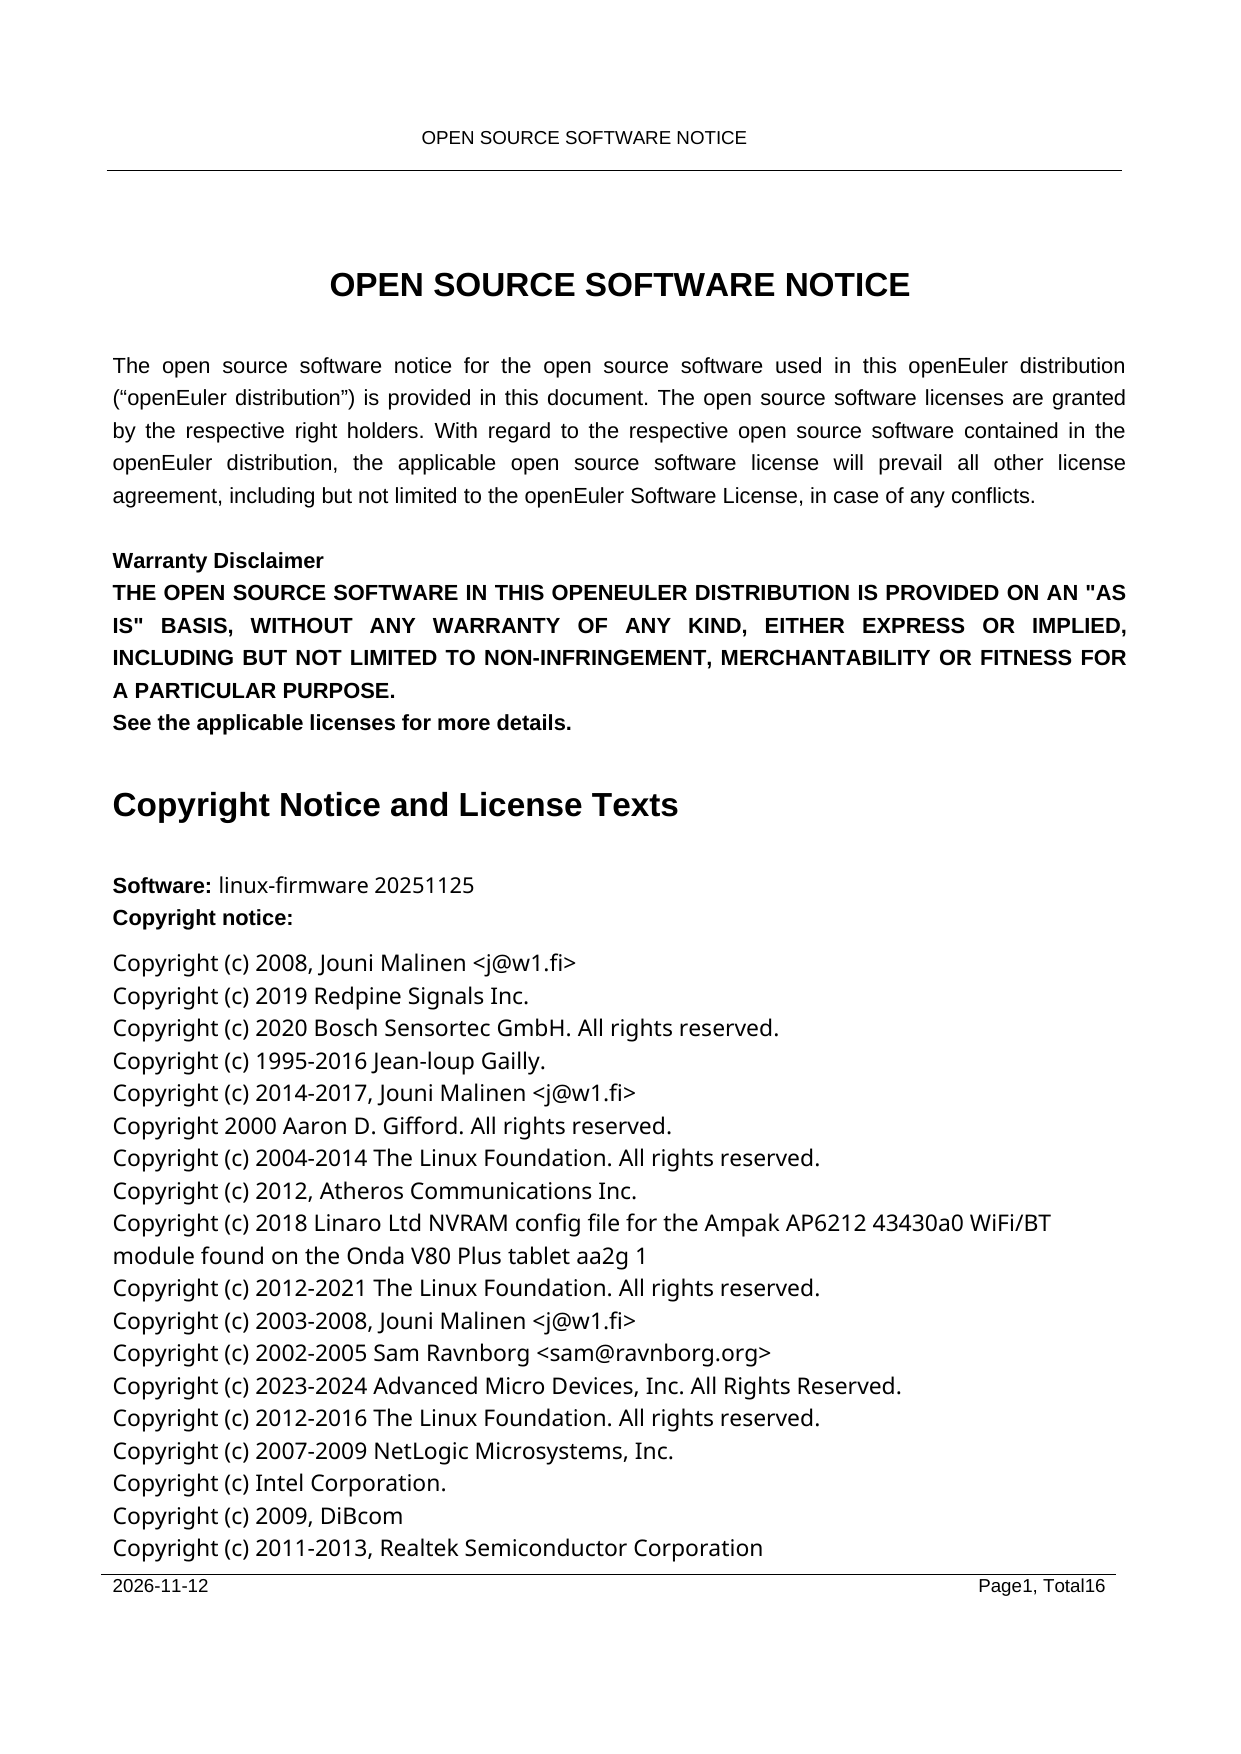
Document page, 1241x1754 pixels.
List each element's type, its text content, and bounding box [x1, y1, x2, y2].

text THE OPEN SOURCE SOFTWARE IN THIS OPENEULER DISTRIBUTION IS PROVIDED ON AN "AS IS" BASIS, WITHOUT ANY WARRANTY OF ANY KIND, EITHER EXPRESS OR IMPLIED, INCLUDING BUT NOT LIMITED TO NON-INFRINGEMENT, MERCHANTABILITY OR FITNESS FOR A PARTICULAR PURPOSE. See the applicable licenses for more details. [112, 576, 1128, 739]
text Warranty Disclaimer [112, 544, 1128, 576]
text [112, 947, 1128, 1564]
text OPEN SOURCE SOFTWARE NOTICE [112, 251, 1128, 316]
text Copyright Notice and License Texts [112, 771, 1128, 836]
title Software: linux-firmware 20251125 [112, 869, 1128, 901]
text Copyright notice: [112, 901, 1128, 934]
text The open source software notice for the open source software used in this openEuler distribution (“openEuler distribution”) is provided in this document. The open source software licenses are granted by the respective right holders. With regard to the respective open source software contained in the openEuler distribution, the applicable open source software license will prevail all other license agreement, including but not limited to the openEuler Software License, in case of any conflicts. [112, 349, 1128, 511]
